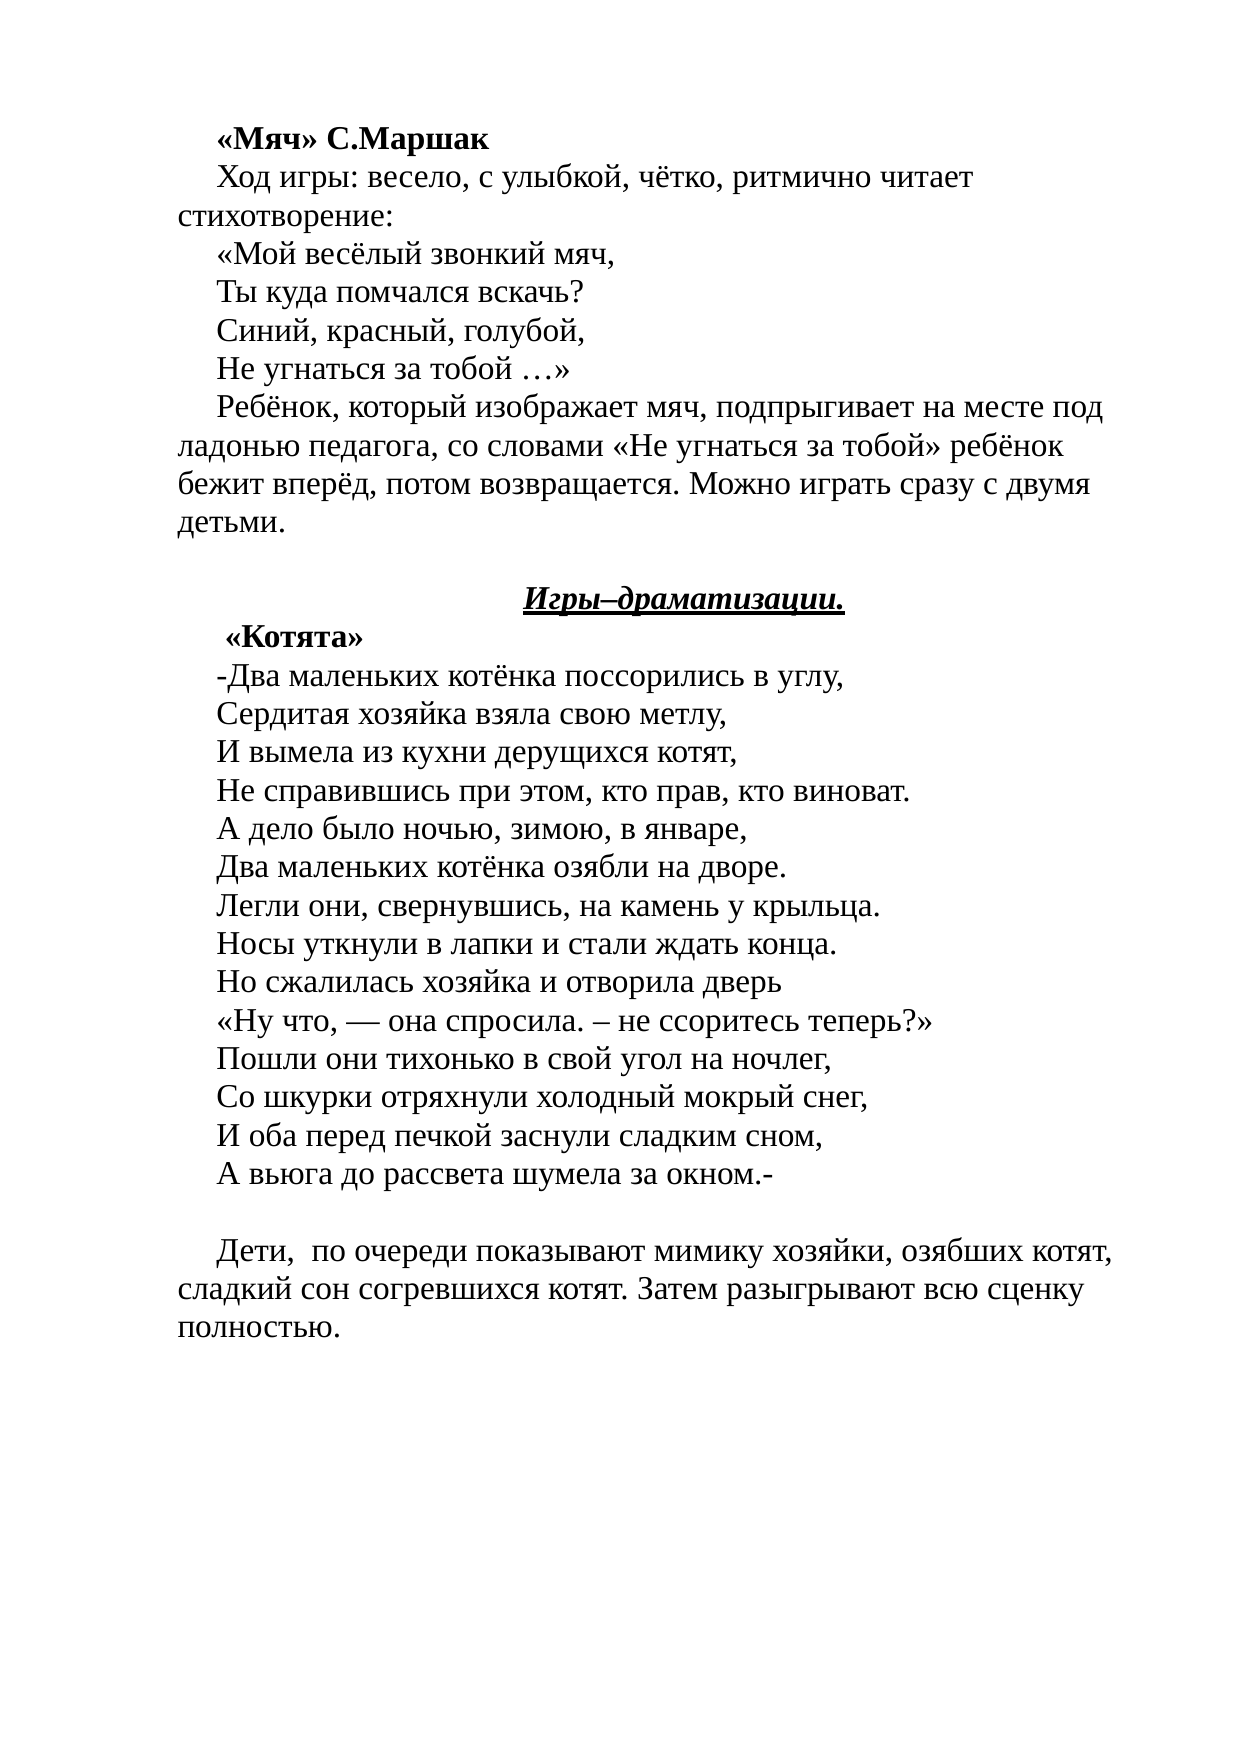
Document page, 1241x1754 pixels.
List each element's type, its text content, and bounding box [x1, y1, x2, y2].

text Не угнаться за тобой …» [177, 348, 1152, 386]
text Носы уткнули в лапки и стали ждать конца. [177, 923, 1152, 961]
text Игры–драматизации. [177, 578, 1152, 616]
text Два маленьких котёнка озябли на дворе. [177, 846, 1152, 885]
text А вьюга до рассвета шумела за окном.- [177, 1153, 1152, 1191]
text «Ну что, — она спросила. – не ссоритесь теперь?» [177, 1000, 1152, 1038]
text А дело было ночью, зимою, в январе, [177, 808, 1152, 846]
text Ребёнок, который изображает мяч, подпрыгивает на месте под ладонью педагога, со словами «Не угнаться за тобой» ребёнок бежит вперёд, потом возвращается. Можно играть сразу с двумя детьми. [177, 386, 1152, 540]
text Со шкурки отряхнули холодный мокрый снег, [177, 1076, 1152, 1115]
text И оба перед печкой заснули сладким сном, [177, 1115, 1152, 1153]
text Не справившись при этом, кто прав, кто виноват. [177, 770, 1152, 808]
text «Мяч» С.Маршак [177, 118, 1152, 156]
text И вымела из кухни дерущихся котят, [177, 731, 1152, 770]
text -Два маленьких котёнка поссорились в углу, [177, 655, 1152, 693]
text Дети, по очереди показывают мимику хозяйки, озябших котят, сладкий сон согревшихся котят. Затем разыгрывают всю сценку полностью. [177, 1230, 1152, 1345]
text Сердитая хозяйка взяла свою метлу, [177, 693, 1152, 731]
text Ты куда помчался вскачь? [177, 271, 1152, 310]
text «Котята» [177, 616, 1152, 655]
text Пошли они тихонько в свой угол на ночлег, [177, 1038, 1152, 1076]
text Легли они, свернувшись, на камень у крыльца. [177, 885, 1152, 923]
text Ход игры: весело, с улыбкой, чётко, ритмично читает стихотворение: [177, 156, 1152, 233]
text «Мой весёлый звонкий мяч, [177, 233, 1152, 271]
text Синий, красный, голубой, [177, 310, 1152, 348]
text Но сжалилась хозяйка и отворила дверь [177, 961, 1152, 1000]
